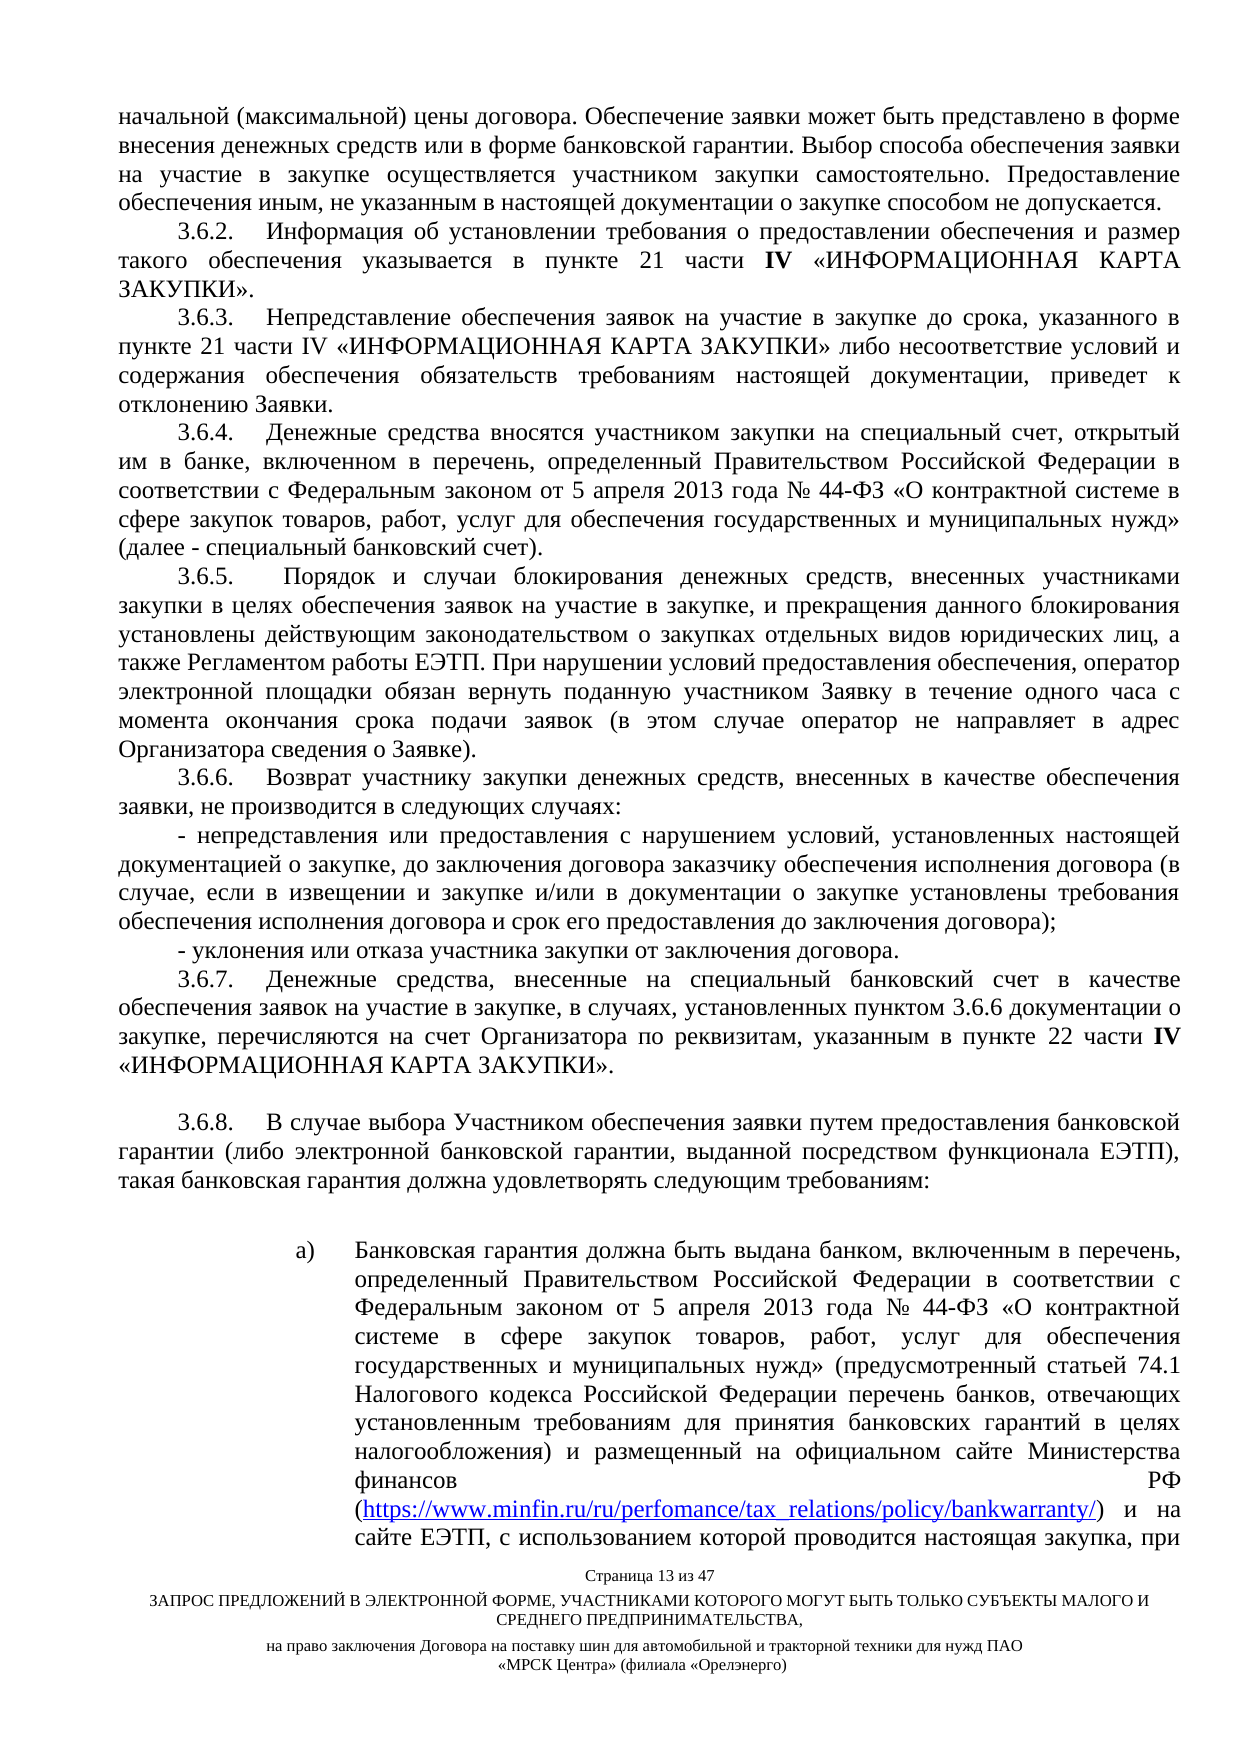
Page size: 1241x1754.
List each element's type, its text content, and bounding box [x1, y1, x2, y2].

subtitle Возврат участнику закупки денежных средств, внесенных в качестве обеспечения заявки, не производится в следующих случаях: [118, 762, 1181, 820]
subtitle Порядок и случаи блокирования денежных средств, внесенных участниками закупки в целях обеспечения заявок на участие в закупке, и прекращения данного блокирования установлены действующим законодательством о закупках отдельных видов юридических лиц, а также Регламентом работы ЕЭТП. При нарушении условий предоставления обеспечения, оператор электронной площадки обязан вернуть поданную участником Заявку в течение одного часа с момента окончания срока подачи заявок (в этом случае оператор не направляет в адрес Организатора сведения о Заявке). [118, 561, 1181, 762]
subtitle Информация об установлении требования о предоставлении обеспечения и размер такого обеспечения указывается в пункте 21 части IV «ИНФОРМАЦИОННАЯ КАРТА ЗАКУПКИ». [118, 216, 1181, 302]
subtitle Денежные средства вносятся участником закупки на специальный счет, открытый им в банке, включенном в перечень, определенный Правительством Российской Федерации в соответствии с Федеральным законом от 5 апреля 2013 года № 44-ФЗ «О контрактной системе в сфере закупок товаров, работ, услуг для обеспечения государственных и муниципальных нужд» (далее - специальный банковский счет). [118, 417, 1181, 561]
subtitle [118, 101, 1181, 216]
text - непредставления или предоставления с нарушением условий, установленных настоящей документацией о закупке, до заключения договора заказчику обеспечения исполнения договора (в случае, если в извещении и закупке и/или в документации о закупке установлены требования обеспечения исполнения договора и срок его предоставления до заключения договора); [118, 820, 1181, 935]
subtitle Непредставление обеспечения заявок на участие в закупке до срока, указанного в пункте 21 части IV «ИНФОРМАЦИОННАЯ КАРТА ЗАКУПКИ» либо несоответствие условий и содержания обеспечения обязательств требованиям настоящей документации, приведет к отклонению Заявки. [118, 302, 1181, 417]
text - уклонения или отказа участника закупки от заключения договора. [118, 935, 1181, 964]
subtitle Денежные средства, внесенные на специальный банковский счет в качестве обеспечения заявок на участие в закупке, в случаях, установленных пунктом 3.6.6 документации о закупке, перечисляются на счет Организатора по реквизитам, указанным в пункте 22 части IV «ИНФОРМАЦИОННАЯ КАРТА ЗАКУПКИ». [118, 964, 1181, 1079]
subtitle В случае выбора Участником обеспечения заявки путем предоставления банковской гарантии (либо электронной банковской гарантии, выданной посредством функционала ЕЭТП), такая банковская гарантия должна удовлетворять следующим требованиям: [118, 1107, 1181, 1194]
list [295, 1235, 1181, 1551]
